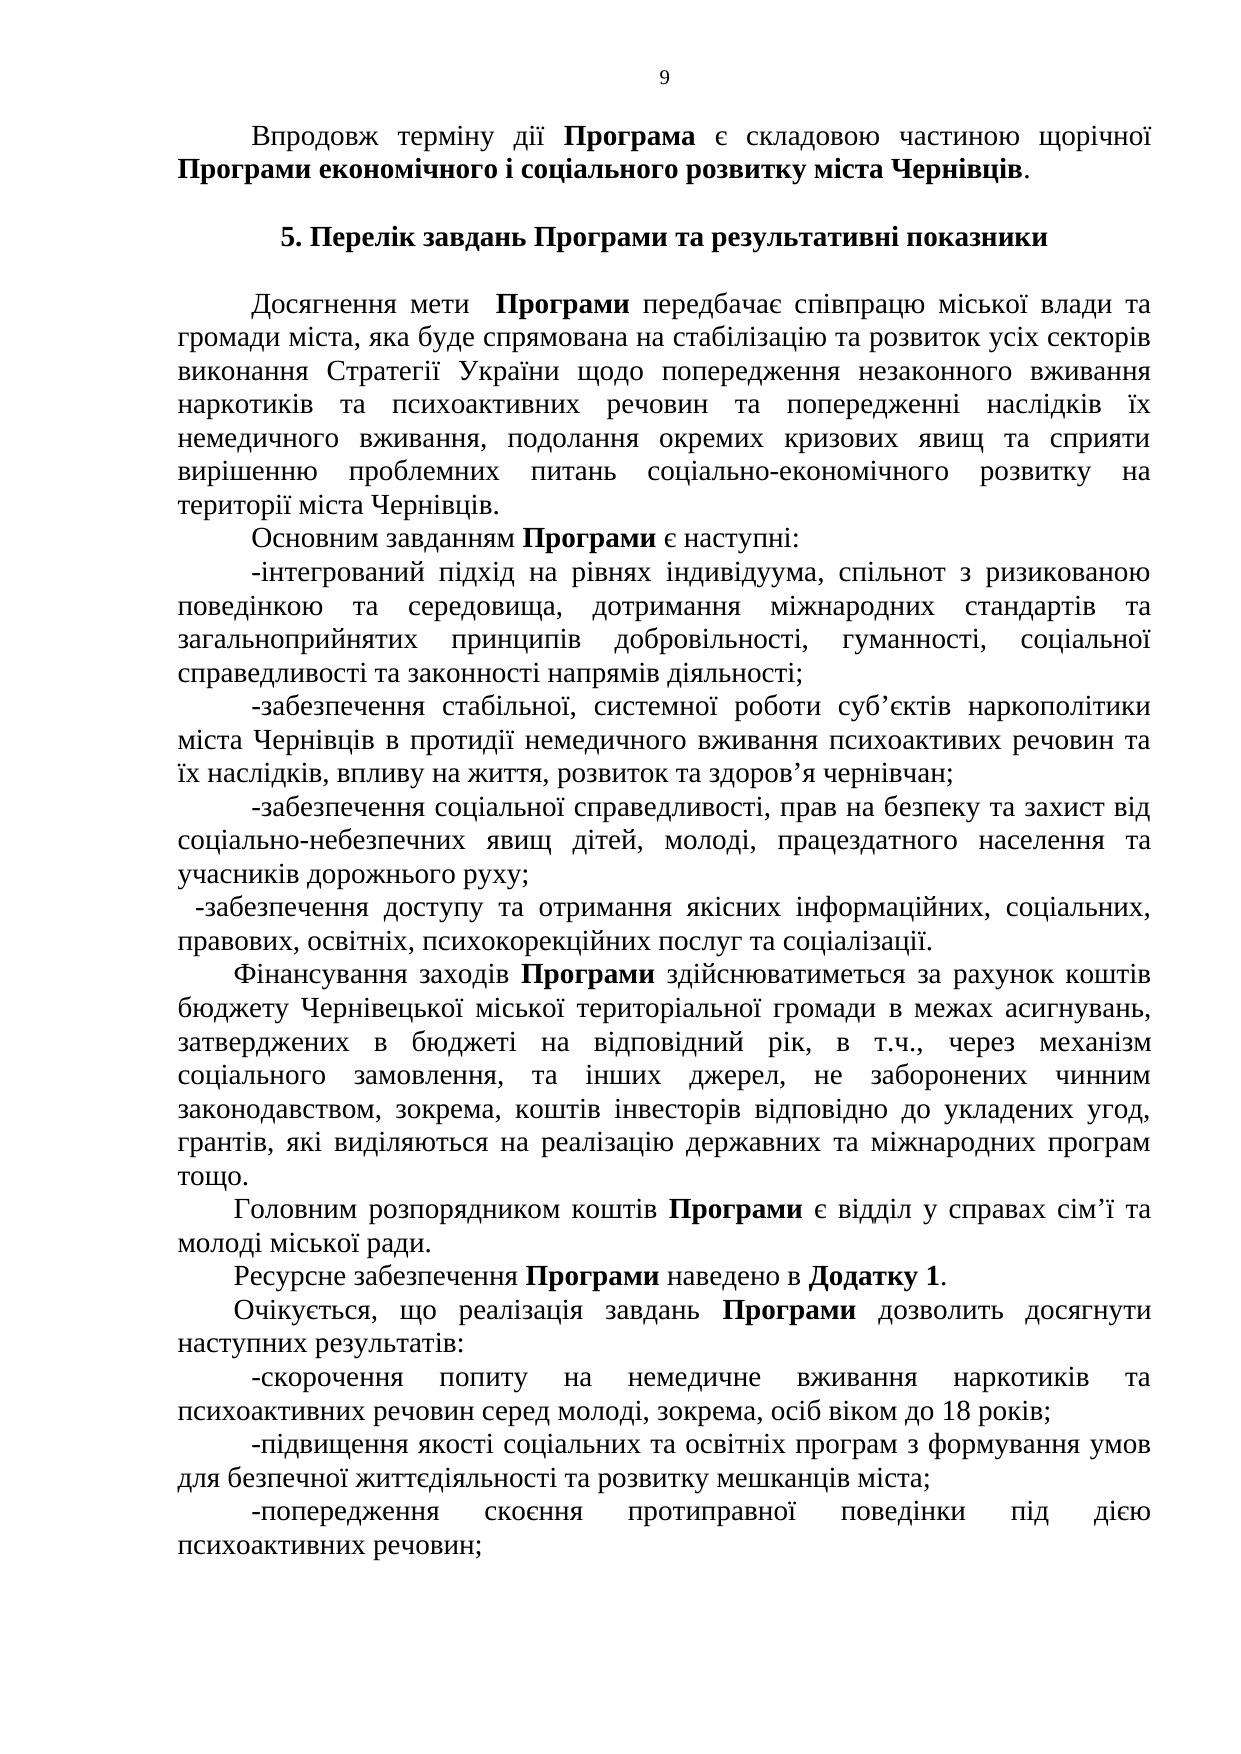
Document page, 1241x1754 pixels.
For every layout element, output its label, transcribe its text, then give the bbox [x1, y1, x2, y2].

text -забезпечення доступу та отримання якісних інформаційних, соціальних, правових, освітніх, психокорекційних послуг та соціалізації. [177, 889, 1152, 957]
text -забезпечення соціальної справедливості, прав на безпеку та захист від соціально-небезпечних явищ дітей, молоді, працездатного населення та учасників дорожнього руху; [177, 789, 1152, 889]
text Ресурсне забезпечення Програми наведено в Додатку 1. [177, 1258, 1152, 1292]
text Очікується, що реалізація завдань Програми дозволить досягнути наступних результатів: [177, 1292, 1152, 1359]
text Фінансування заходів Програми здійснюватиметься за рахунок коштів бюджету Чернівецької міської територіальної громади в межах асигнувань, затверджених в бюджеті на відповідний рік, в т.ч., через механізм соціального замовлення, та інших джерел, не заборонених чинним законодавством, зокрема, коштів інвесторів відповідно до укладених угод, грантів, які виділяються на реалізацію державних та міжнародних програм тощо. [177, 957, 1152, 1191]
text Основним завданням Програми є наступні: [177, 521, 1152, 554]
text -підвищення якості соціальних та освітніх програм з формування умов для безпечної життєдіяльності та розвитку мешканців міста; [177, 1426, 1152, 1493]
text Впродовж терміну дії Програма є складовою частиною щорічної Програми економічного і соціального розвитку міста Чернівців. [177, 118, 1152, 185]
text -скорочення попиту на немедичне вживання наркотиків та психоактивних речовин серед молоді, зокрема, осіб віком до 18 років; [177, 1359, 1152, 1426]
text -забезпечення стабільної, системної роботи суб’єктів наркополітики міста Чернівців в протидії немедичного вживання психоактивих речовин та їх наслідків, впливу на життя, розвиток та здоров’я чернівчан; [177, 688, 1152, 789]
text -інтегрований підхід на рівнях індивідуума, спільнот з ризикованою поведінкою та середовища, дотримання міжнародних стандартів та загальноприйнятих принципів добровільності, гуманності, соціальної справедливості та законності напрямів діяльності; [177, 554, 1152, 688]
text 5. Перелік завдань Програми та результативні показники [177, 219, 1152, 252]
text Головним розпорядником коштів Програми є відділ у справах сім’ї та молоді міської ради. [177, 1191, 1152, 1258]
text Досягнення мети Програми передбачає співпрацю міської влади та громади міста, яка буде спрямована на стабілізацію та розвиток усіх секторів виконання Стратегії України щодо попередження незаконного вживання наркотиків та психоактивних речовин та попередженні наслідків їх немедичного вживання, подолання окремих кризових явищ та сприяти вирішенню проблемних питань соціально-економічного розвитку на території міста Чернівців. [177, 286, 1152, 521]
text -попередження скоєння протиправної поведінки під дією психоактивних речовин; [177, 1493, 1152, 1560]
